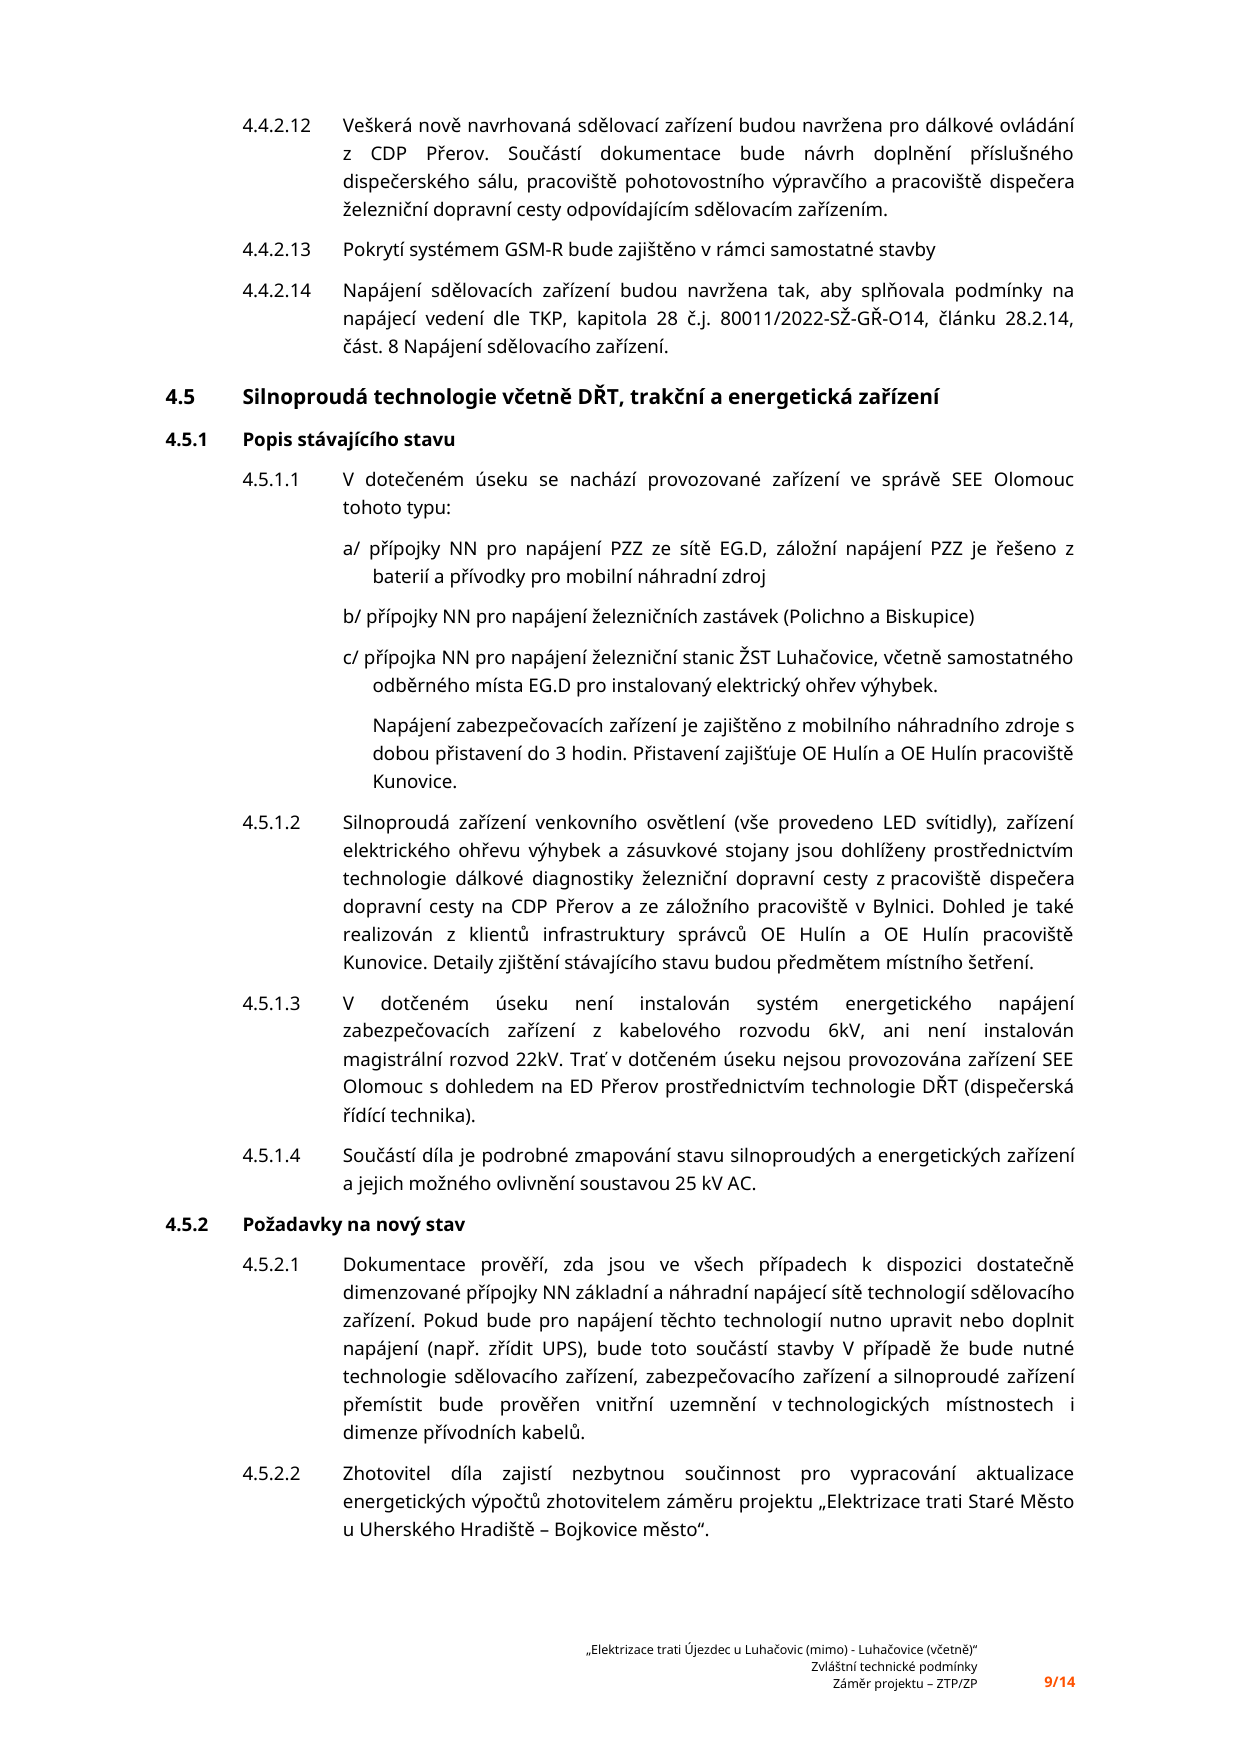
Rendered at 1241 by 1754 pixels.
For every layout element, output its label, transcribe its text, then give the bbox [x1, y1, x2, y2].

list c/ přípojka NN pro napájení železniční stanic ŽST Luhačovice, včetně samostatného odběrného místa EG.D pro instalovaný elektrický ohřev výhybek. [343, 644, 1075, 698]
text Zhotovitel díla zajistí nezbytnou součinnost pro vypracování aktualizace energetických výpočtů zhotovitelem záměru projektu „Elektrizace trati Staré Město u Uherského Hradiště – Bojkovice město“. [242, 1460, 1075, 1542]
text Veškerá nově navrhovaná sdělovací zařízení budou navržena pro dálkové ovládání z CDP Přerov. Součástí dokumentace bude návrh doplnění příslušného dispečerského sálu, pracoviště pohotovostního výpravčího a pracoviště dispečera železniční dopravní cesty odpovídajícím sdělovacím zařízením. [242, 112, 1075, 222]
text Požadavky na nový stav [165, 1211, 1075, 1236]
text Součástí díla je podrobné zmapování stavu silnoproudých a energetických zařízení a jejich možného ovlivnění soustavou 25 kV AC. [242, 1142, 1075, 1196]
text Popis stávajícího stavu [165, 426, 1075, 451]
list Napájení zabezpečovacích zařízení je zajištěno z mobilního náhradního zdroje s dobou přistavení do 3 hodin. Přistavení zajišťuje OE Hulín a OE Hulín pracoviště Kunovice. [372, 713, 1075, 794]
list a/ přípojky NN pro napájení PZZ ze sítě EG.D, záložní napájení PZZ je řešeno z baterií a přívodky pro mobilní náhradní zdroj [343, 535, 1075, 588]
text V dotečeném úseku se nachází provozované zařízení ve správě SEE Olomouc tohoto typu: [242, 466, 1075, 520]
text V dotčeném úseku není instalován systém energetického napájení zabezpečovacích zařízení z kabelového rozvodu 6kV, ani není instalován magistrální rozvod 22kV. Trať v dotčeném úseku nejsou provozována zařízení SEE Olomouc s dohledem na ED Přerov prostřednictvím technologie DŘT (dispečerská řídící technika). [242, 990, 1075, 1127]
text Napájení sdělovacích zařízení budou navržena tak, aby splňovala podmínky na napájecí vedení dle TKP, kapitola 28 č.j. 80011/2022-SŽ-GŘ-O14, článku 28.2.14, část. 8 Napájení sdělovacího zařízení. [242, 277, 1075, 359]
text Pokrytí systémem GSM-R bude zajištěno v rámci samostatné stavby [242, 237, 1075, 262]
text Dokumentace prověří, zda jsou ve všech případech k dispozici dostatečně dimenzované přípojky NN základní a náhradní napájecí sítě technologií sdělovacího zařízení. Pokud bude pro napájení těchto technologií nutno upravit nebo doplnit napájení (např. zřídit UPS), bude toto součástí stavby V případě že bude nutné technologie sdělovacího zařízení, zabezpečovacího zařízení a silnoproudé zařízení přemístit bude prověřen vnitřní uzemnění v technologických místnostech i dimenze přívodních kabelů. [242, 1251, 1075, 1445]
text Silnoproudá zařízení venkovního osvětlení (vše provedeno LED svítidly), zařízení elektrického ohřevu výhybek a zásuvkové stojany jsou dohlíženy prostřednictvím technologie dálkové diagnostiky železniční dopravní cesty z pracoviště dispečera dopravní cesty na CDP Přerov a ze záložního pracoviště v Bylnici. Dohled je také realizován z klientů infrastruktury správců OE Hulín a OE Hulín pracoviště Kunovice. Detaily zjištění stávajícího stavu budou předmětem místního šetření. [242, 809, 1075, 975]
list b/ přípojky NN pro napájení železničních zastávek (Polichno a Biskupice) [343, 603, 1075, 629]
text Silnoproudá technologie včetně DŘT, trakční a energetická zařízení [165, 382, 1075, 411]
